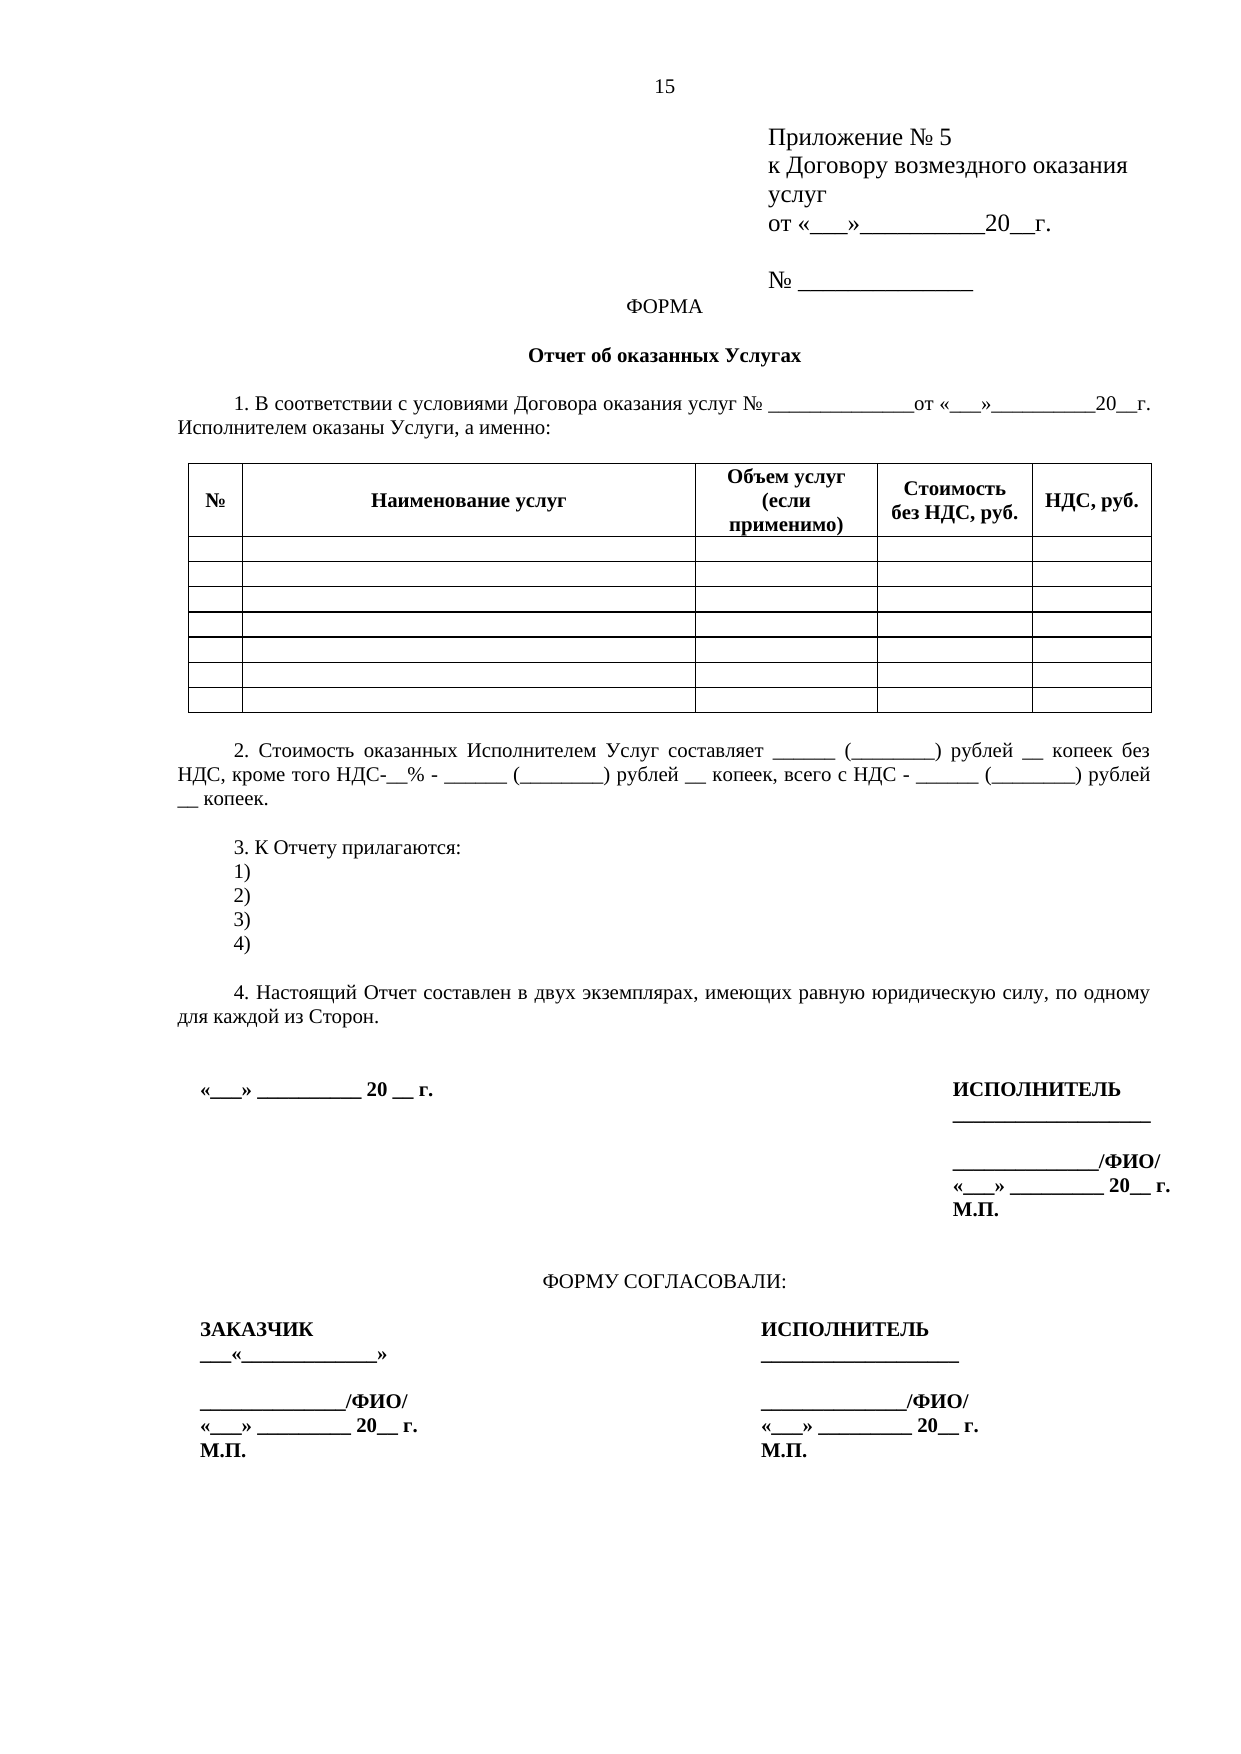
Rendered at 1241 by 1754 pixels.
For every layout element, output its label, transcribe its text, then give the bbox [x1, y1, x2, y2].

text 3) [177, 907, 1152, 931]
table_cell [189, 638, 242, 662]
table_cell [696, 638, 877, 662]
table_cell [189, 587, 242, 611]
table_cell [243, 562, 695, 586]
table_cell [189, 688, 242, 712]
table_cell [1033, 587, 1151, 611]
table_header «___» __________ 20 __ г. [189, 1077, 941, 1221]
table_cell [696, 587, 877, 611]
text ФОРМУ СОГЛАСОВАЛИ: [177, 1269, 1152, 1293]
table_cell [189, 537, 242, 561]
text к Договору возмездного оказания услуг [768, 151, 1152, 208]
text 1. В соответствии с условиями Договора оказания услуг № ______________от «___»__________20__г. Исполнителем оказаны Услуги, а именно: [177, 391, 1152, 439]
table_cell [696, 562, 877, 586]
table_header ИСПОЛНИТЕЛЬ ___________________ ______________/ФИО/ «___» _________ 20__ г. М.П. [750, 1317, 1240, 1462]
text Приложение № 5 [768, 122, 1152, 151]
table_cell [1033, 562, 1151, 586]
text Отчет об оказанных Услугах [177, 342, 1152, 367]
table_cell [189, 613, 242, 636]
text от «___»__________20__г. [768, 208, 1152, 237]
table_header ЗАКАЗЧИК ___«_____________» ______________/ФИО/ «___» _________ 20__ г. М.П. [189, 1317, 749, 1462]
table_cell [878, 587, 1032, 611]
text 4) [177, 931, 1152, 955]
text 4. Настоящий Отчет составлен в двух экземплярах, имеющих равную юридическую силу, по одному для каждой из Сторон. [177, 980, 1152, 1028]
table_cell [696, 613, 877, 636]
table_cell [1033, 688, 1151, 712]
table_cell [878, 613, 1032, 636]
table_header НДС, руб. [1033, 464, 1151, 536]
table_cell [696, 663, 877, 687]
table_cell [696, 537, 877, 561]
table_cell [189, 562, 242, 586]
text № ______________ [768, 266, 1152, 294]
text 2. Стоимость оказанных Исполнителем Услуг составляет ______ (________) рублей __ копеек без НДС, кроме того НДС-__% - ______ (________) рублей __ копеек, всего с НДС - ______ (________) рублей __ копеек. [177, 738, 1152, 810]
table_cell [1033, 537, 1151, 561]
table_cell [243, 638, 695, 662]
table_header Стоимость без НДС, руб. [878, 464, 1032, 536]
table_cell [1033, 663, 1151, 687]
table_cell [878, 688, 1032, 712]
table_cell [1033, 638, 1151, 662]
table_cell [878, 562, 1032, 586]
table_cell [878, 537, 1032, 561]
text ФОРМА [177, 294, 1152, 318]
text 1) [177, 859, 1152, 883]
table_cell [243, 663, 695, 687]
table_header ИСПОЛНИТЕЛЬ ___________________ ______________/ФИО/ «___» _________ 20__ г. М.П. [941, 1077, 1240, 1221]
text 2) [177, 883, 1152, 907]
table_cell [243, 613, 695, 636]
table_cell [878, 638, 1032, 662]
text 3. К Отчету прилагаются: [177, 835, 1152, 859]
table_header № [189, 464, 242, 536]
table_cell [189, 663, 242, 687]
table_cell [243, 688, 695, 712]
table_header Объем услуг (если применимо) [696, 464, 877, 536]
table_cell [696, 688, 877, 712]
table_cell [243, 587, 695, 611]
table_cell [878, 663, 1032, 687]
table_cell [243, 537, 695, 561]
table_cell [1033, 613, 1151, 636]
table_header Наименование услуг [243, 464, 695, 536]
